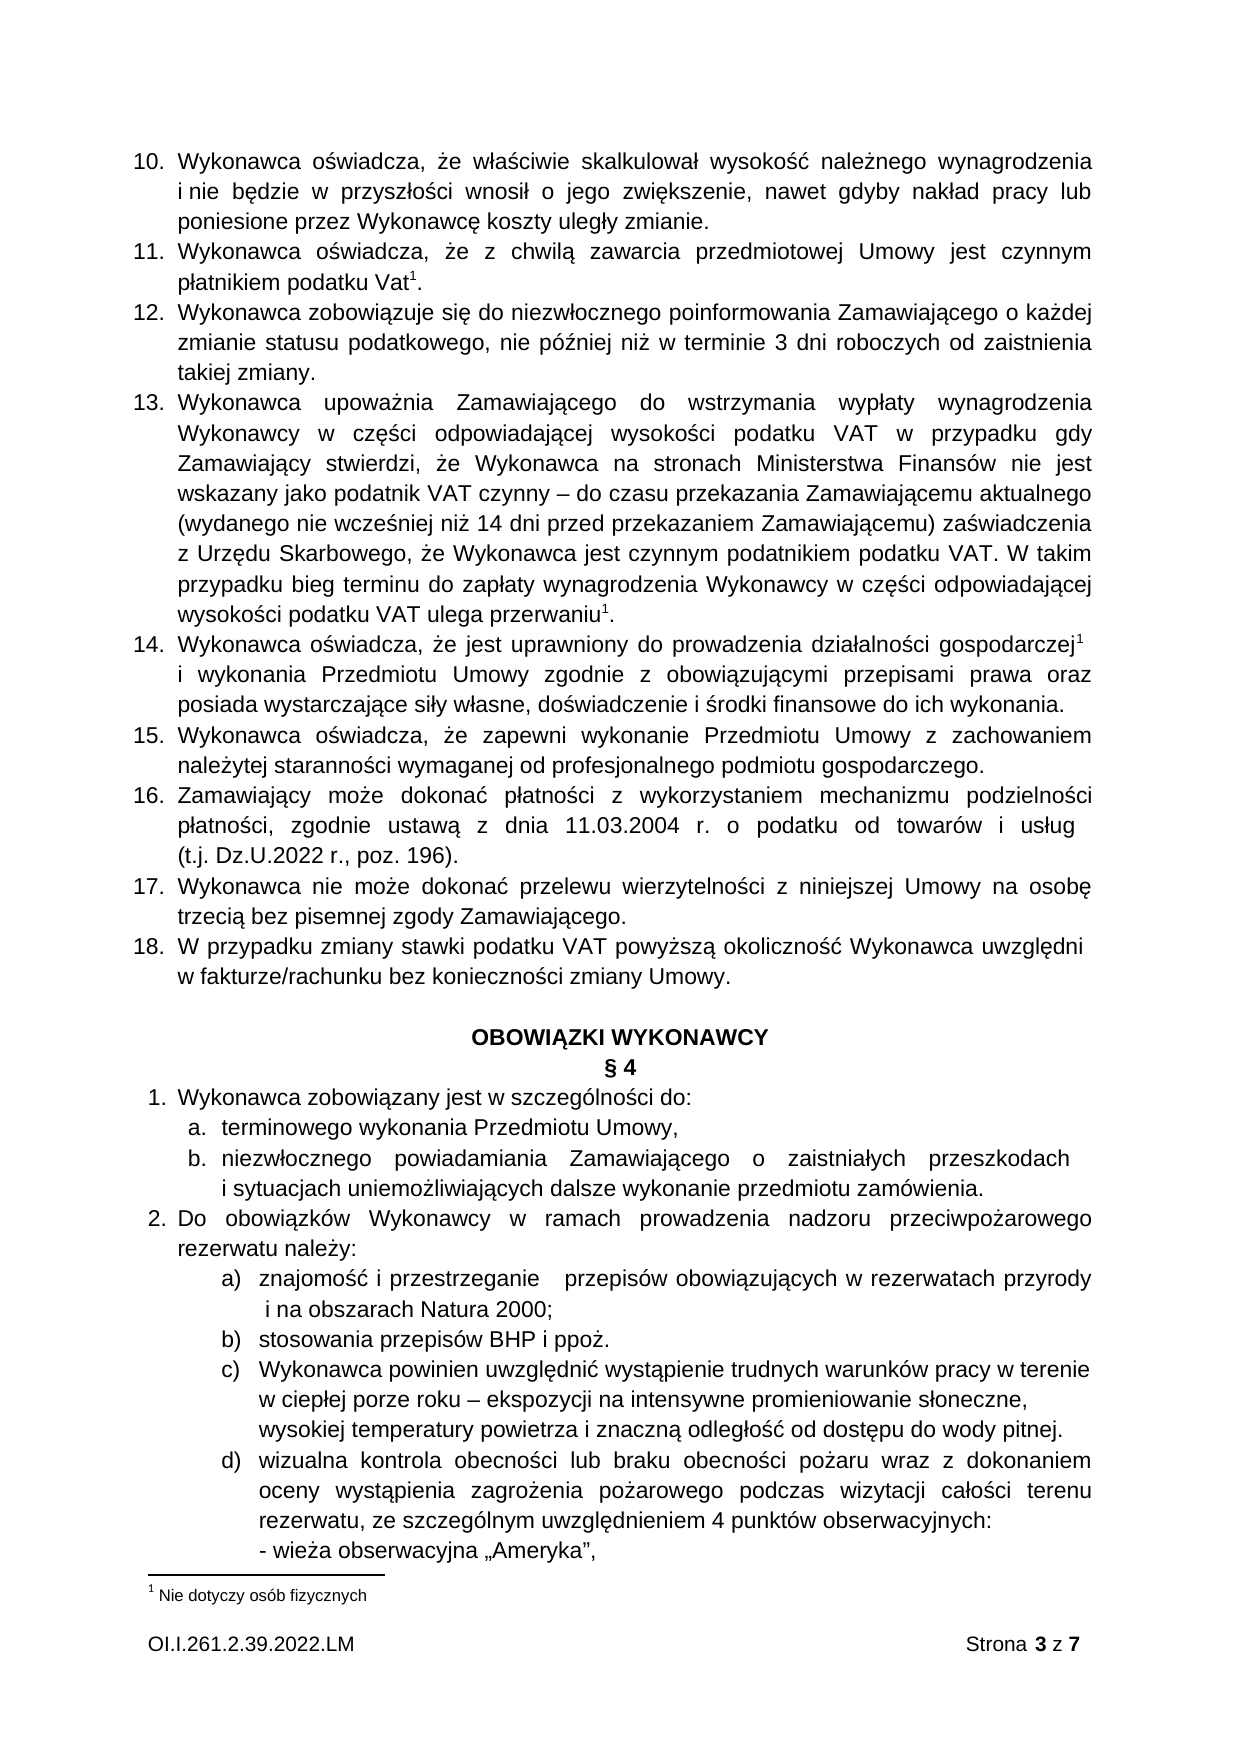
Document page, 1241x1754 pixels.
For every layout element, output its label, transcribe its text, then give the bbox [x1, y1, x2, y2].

list Wykonawca oświadcza, że z chwilą zawarcia przedmiotowej Umowy jest czynnym płatnikiem podatku Vat. [133, 238, 1093, 295]
text § 4 [148, 1054, 1093, 1080]
list Wykonawca oświadcza, że jest uprawniony do prowadzenia działalności gospodarczej1 i wykonania Przedmiotu Umowy zgodnie z obowiązującymi przepisami prawa oraz posiada wystarczające siły własne, doświadczenie i środki finansowe do ich wykonania. [133, 631, 1093, 718]
list Wykonawca oświadcza, że zapewni wykonanie Przedmiotu Umowy z zachowaniem należytej staranności wymaganej od profesjonalnego podmiotu gospodarczego. [133, 722, 1093, 778]
list znajomość i przestrzeganie przepisów obowiązujących w rezerwatach przyrody i na obszarach Natura 2000; [221, 1265, 1093, 1322]
list Wykonawca oświadcza, że właściwie skalkulował wysokość należnego wynagrodzenia i nie będzie w przyszłości wnosił o jego zwiększenie, nawet gdyby nakład pracy lub poniesione przez Wykonawcę koszty uległy zmianie. [133, 148, 1093, 234]
list Wykonawca powinien uwzględnić wystąpienie trudnych warunków pracy w terenie w ciepłej porze roku – ekspozycji na intensywne promieniowanie słoneczne, wysokiej temperatury powietrza i znaczną odległość od dostępu do wody pitnej. [221, 1356, 1093, 1443]
list niezwłocznego powiadamiania Zamawiającego o zaistniałych przeszkodach i sytuacjach uniemożliwiających dalsze wykonanie przedmiotu zamówienia. [207, 1144, 1093, 1201]
list terminowego wykonania Przedmiotu Umowy, [207, 1114, 1093, 1141]
list Wykonawca zobowiązuje się do niezwłocznego poinformowania Zamawiającego o każdej zmianie statusu podatkowego, nie później niż w terminie 3 dni roboczych od zaistnienia takiej zmiany. [133, 299, 1093, 385]
list Do obowiązków Wykonawcy w ramach prowadzenia nadzoru przeciwpożarowego rezerwatu należy: [148, 1205, 1093, 1261]
list Wykonawca nie może dokonać przelewu wierzytelności z niniejszej Umowy na osobę trzecią bez pisemnej zgody Zamawiającego. [133, 873, 1093, 929]
list Wykonawca zobowiązany jest w szczególności do: [148, 1084, 1093, 1110]
list wizualna kontrola obecności lub braku obecności pożaru wraz z dokonaniem oceny wystąpienia zagrożenia pożarowego podczas wizytacji całości terenu rezerwatu, ze szczególnym uwzględnieniem 4 punktów obserwacyjnych: [221, 1447, 1093, 1533]
list stosowania przepisów BHP i ppoż. [221, 1326, 1093, 1352]
list Wykonawca upoważnia Zamawiającego do wstrzymania wypłaty wynagrodzenia Wykonawcy w części odpowiadającej wysokości podatku VAT w przypadku gdy Zamawiający stwierdzi, że Wykonawca na stronach Ministerstwa Finansów nie jest wskazany jako podatnik VAT czynny – do czasu przekazania Zamawiającemu aktualnego (wydanego nie wcześniej niż 14 dni przed przekazaniem Zamawiającemu) zaświadczenia z Urzędu Skarbowego, że Wykonawca jest czynnym podatnikiem podatku VAT. W takim przypadku bieg terminu do zapłaty wynagrodzenia Wykonawcy w części odpowiadającej wysokości podatku VAT ulega przerwaniu1. [133, 389, 1093, 627]
list W przypadku zmiany stawki podatku VAT powyższą okoliczność Wykonawca uwzględni w fakturze/rachunku bez konieczności zmiany Umowy. [133, 933, 1093, 989]
list Zamawiający może dokonać płatności z wykorzystaniem mechanizmu podzielności płatności, zgodnie ustawą z dnia 11.03.2004 r. o podatku od towarów i usług (t.j. Dz.U.2022 r., poz. 196). [133, 782, 1093, 869]
text OBOWIĄZKI WYKONAWCY [148, 1024, 1093, 1050]
text - wieża obserwacyjna „Ameryka”, [252, 1537, 1093, 1563]
